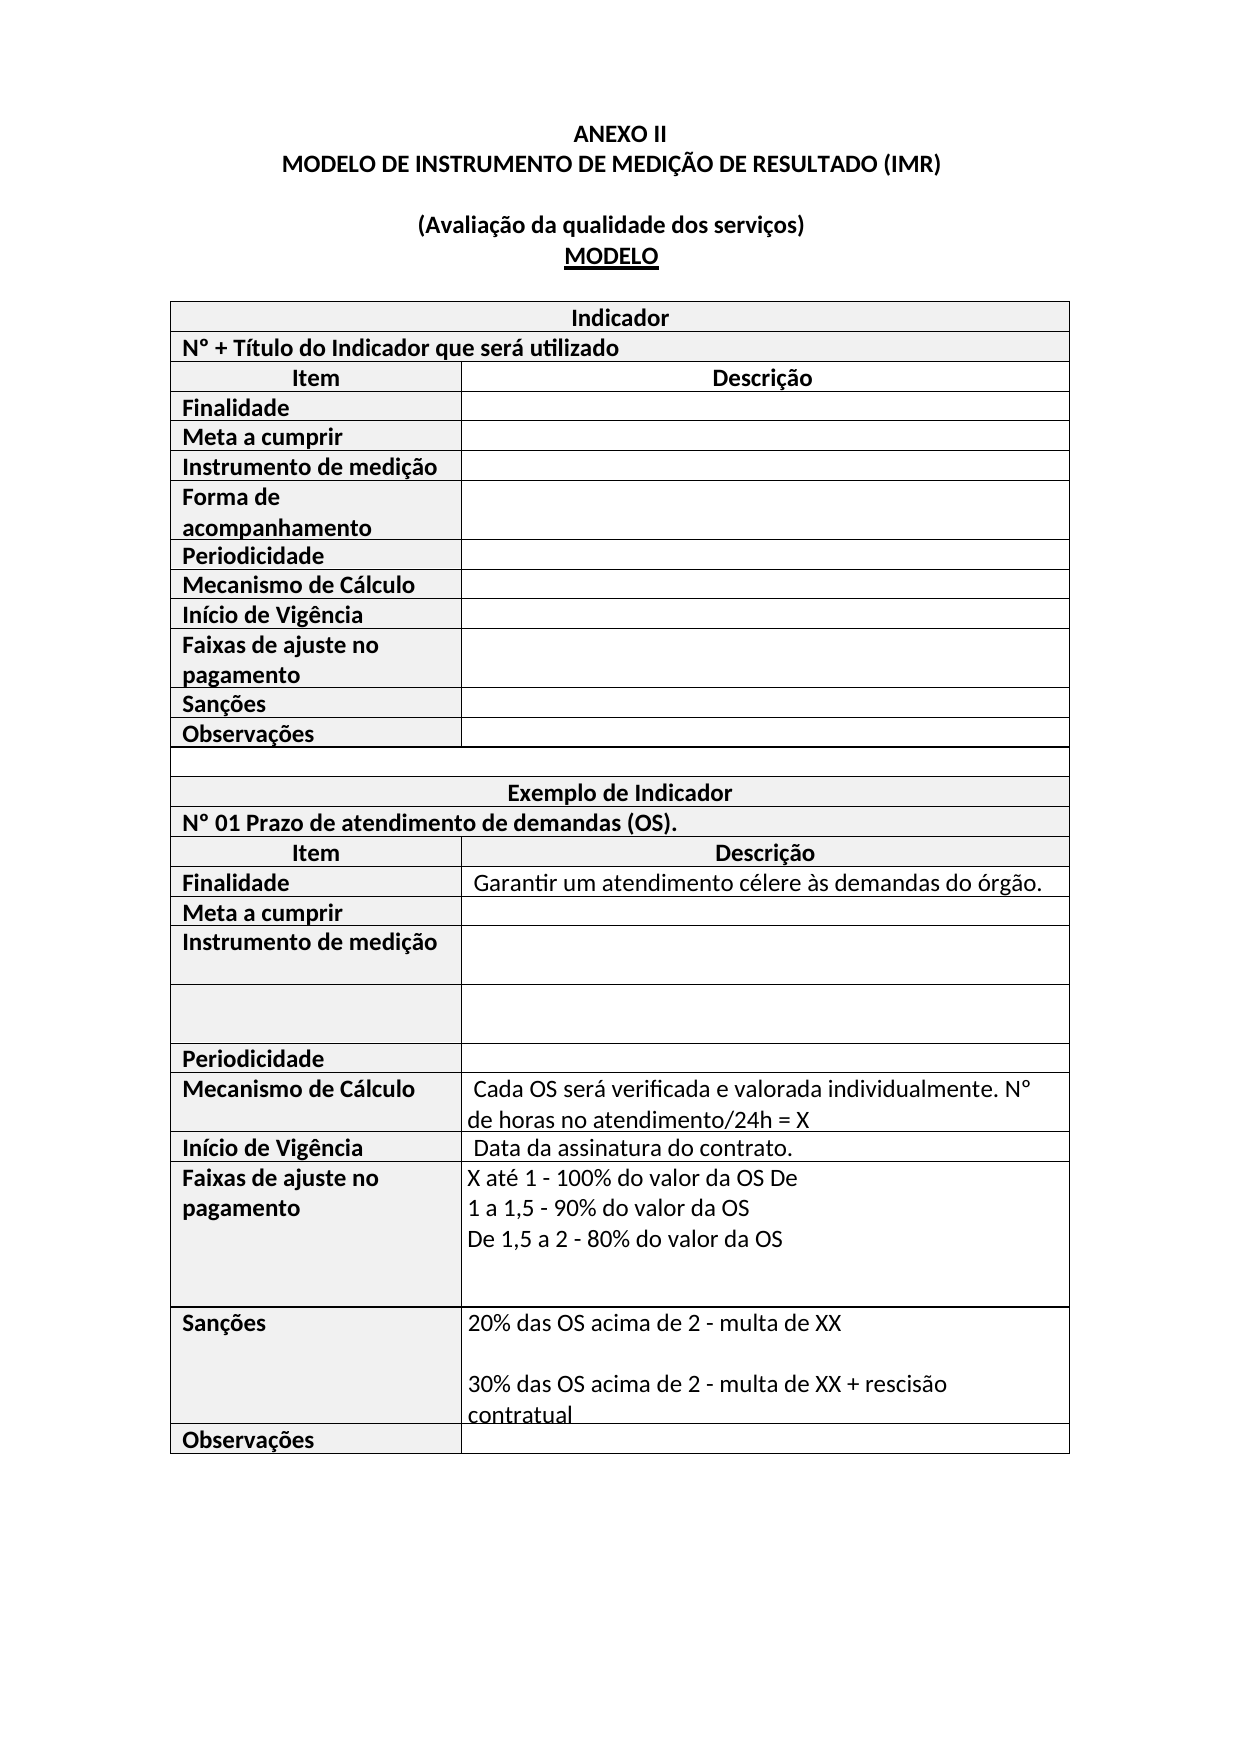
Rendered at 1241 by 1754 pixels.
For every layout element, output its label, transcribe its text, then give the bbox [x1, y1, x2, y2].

table_cell Mecanismo de Cálculo [171, 570, 461, 598]
table_cell [462, 540, 1069, 568]
table_cell Nº + Título do Indicador que será utilizado [171, 332, 1069, 361]
table_cell Nº 01 Prazo de atendimento de demandas (OS). [171, 807, 1069, 836]
table_cell [462, 1044, 1069, 1072]
table_cell [171, 985, 461, 1042]
table_cell Forma de acompanhamento [171, 481, 461, 539]
table_cell Mecanismo de Cálculo [171, 1073, 461, 1131]
table_cell [462, 451, 1069, 480]
table_cell Faixas de ajuste no pagamento [171, 629, 461, 687]
table_cell [462, 897, 1069, 925]
table_cell Faixas de ajuste no pagamento [171, 1162, 461, 1306]
table_cell Periodicidade [171, 540, 461, 568]
table_cell [462, 718, 1069, 746]
table_cell Instrumento de medição [171, 926, 461, 984]
table_cell [171, 748, 1069, 776]
table_cell Início de Vigência [171, 1132, 461, 1161]
table_cell [462, 599, 1069, 628]
table_cell Descrição [462, 837, 1069, 866]
text ANEXO II [118, 118, 1122, 149]
table_cell [462, 1424, 1069, 1453]
table_cell Sanções [171, 688, 461, 717]
table_cell Item [171, 362, 461, 391]
table_cell [462, 570, 1069, 598]
table_cell [462, 629, 1069, 687]
table_cell [462, 926, 1069, 984]
table_cell [462, 688, 1069, 717]
table_cell [462, 421, 1069, 450]
table_cell 20% das OS acima de 2 - multa de XX 30% das OS acima de 2 - multa de XX + rescisão contratual [462, 1308, 1069, 1423]
table_cell Sanções [171, 1308, 461, 1423]
table_cell Observações [171, 718, 461, 746]
table_cell Finalidade [171, 867, 461, 896]
table_header Indicador [171, 302, 1069, 331]
text MODELO DE INSTRUMENTO DE MEDIÇÃO DE RESULTADO (IMR) [118, 149, 1105, 179]
table_cell Meta a cumprir [171, 897, 461, 925]
table_cell Periodicidade [171, 1044, 461, 1072]
table_cell Item [171, 837, 461, 866]
table_cell Cada OS será verificada e valorada individualmente. Nº de horas no atendimento/24h = X [462, 1073, 1069, 1131]
table_cell Exemplo de Indicador [171, 777, 1069, 806]
table_cell [462, 481, 1069, 539]
table_cell Instrumento de medição [171, 451, 461, 480]
table_cell [462, 392, 1069, 420]
table_cell Descrição [462, 362, 1069, 391]
table_cell Meta a cumprir [171, 421, 461, 450]
table_cell Data da assinatura do contrato. [462, 1132, 1069, 1161]
table_cell X até 1 - 100% do valor da OS De 1 a 1,5 - 90% do valor da OS De 1,5 a 2 - 80% do valor da OS [462, 1162, 1069, 1306]
table_cell Início de Vigência [171, 599, 461, 628]
table_cell Finalidade [171, 392, 461, 420]
table_cell Observações [171, 1424, 461, 1453]
text (Avaliação da qualidade dos serviços) MODELO [371, 210, 851, 271]
table_cell [462, 985, 1069, 1042]
table_cell Garantir um atendimento célere às demandas do órgão. [462, 867, 1069, 896]
